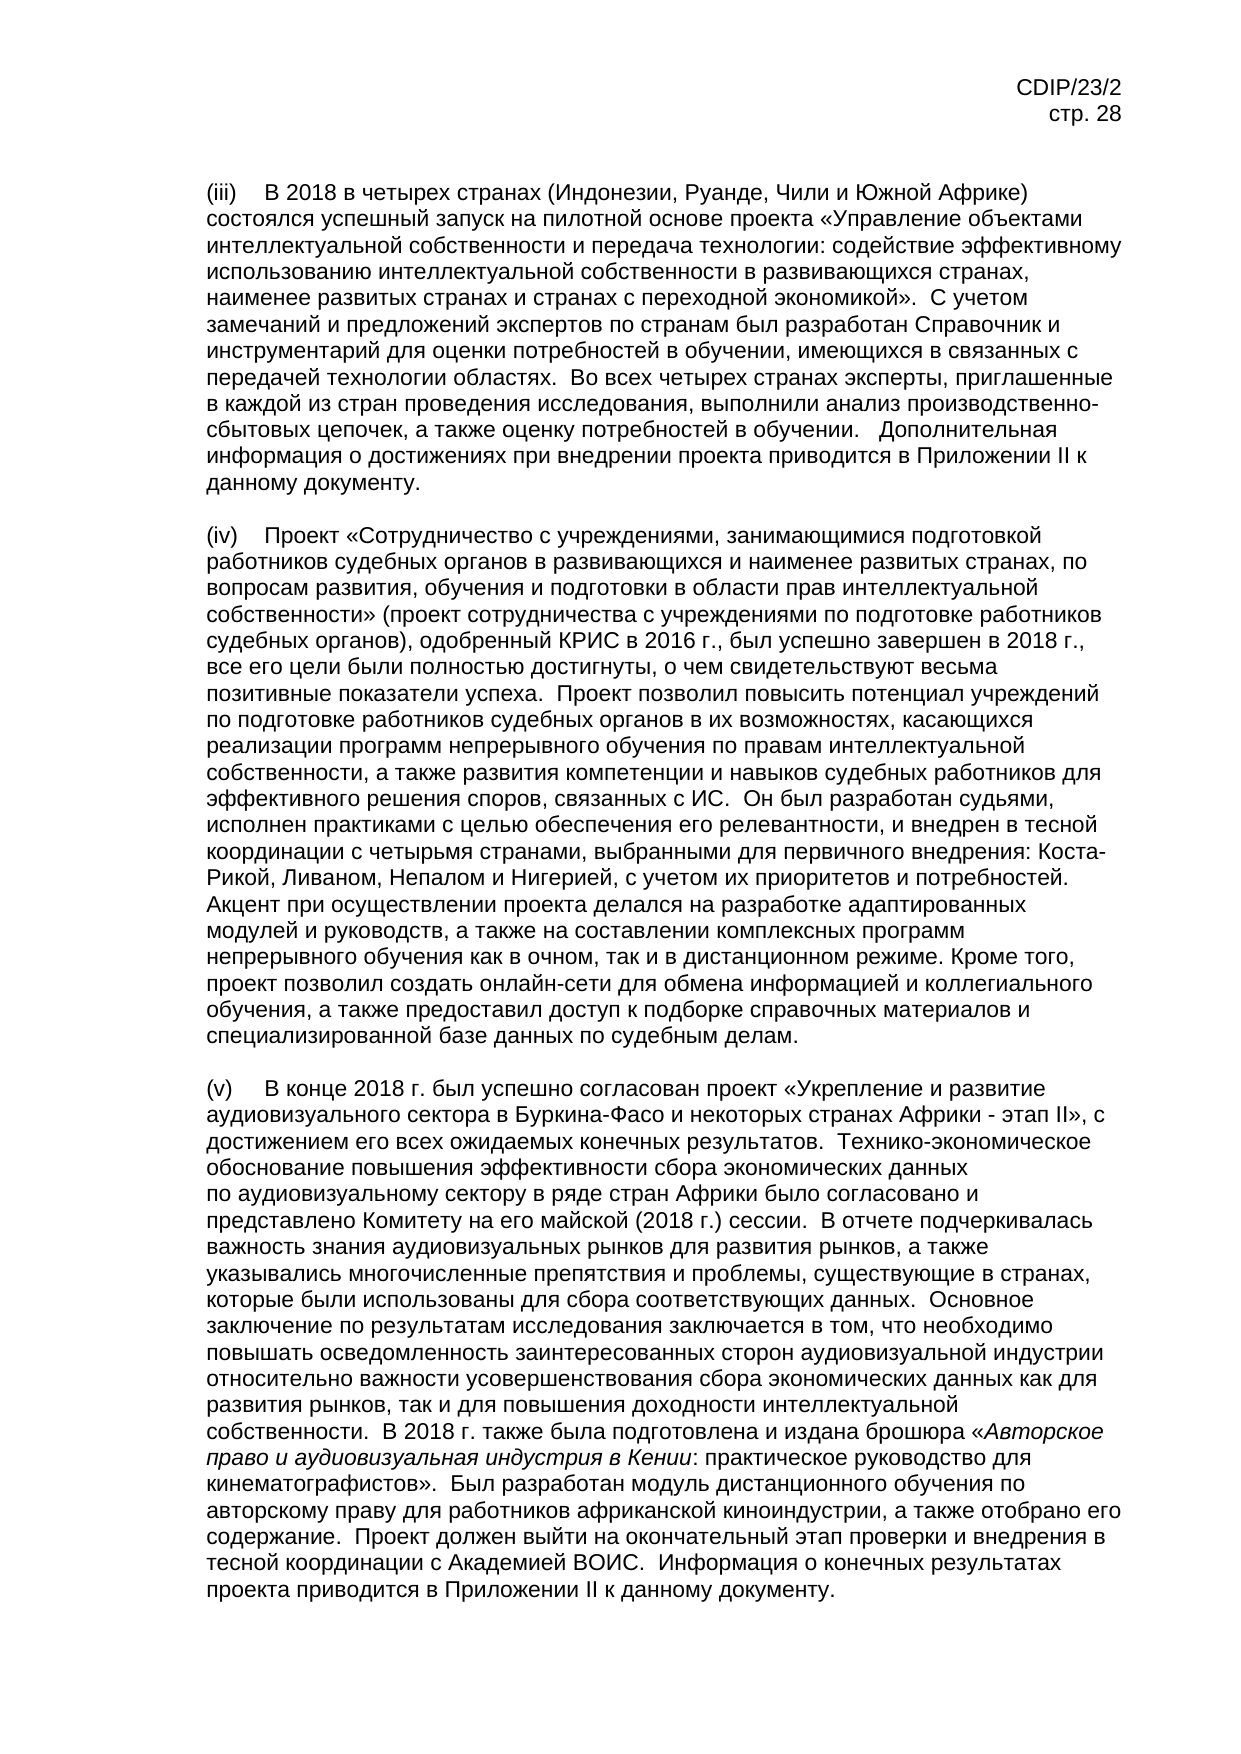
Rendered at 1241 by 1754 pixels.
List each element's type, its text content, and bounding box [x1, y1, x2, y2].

list В 2018 в четырех странах (Индонезии, Руанде, Чили и Южной Африке) состоялся успешный запуск на пилотной основе проекта «Управление объектами интеллектуальной собственности и передача технологии: содействие эффективному использованию интеллектуальной собственности в развивающихся странах, наименее развитых странах и странах с переходной экономикой». С учетом замечаний и предложений экспертов по странам был разработан Справочник и инструментарий для оценки потребностей в обучении, имеющихся в связанных с передачей технологии областях. Во всех четырех странах эксперты, приглашенные в каждой из стран проведения исследования, выполнили анализ производственно-сбытовых цепочек, а также оценку потребностей в обучении. Дополнительная информация о достижениях при внедрении проекта приводится в Приложении II к данному документу. [206, 179, 1122, 495]
list Проект «Сотрудничество с учреждениями, занимающимися подготовкой работников судебных органов в развивающихся и наименее развитых странах, по вопросам развития, обучения и подготовки в области прав интеллектуальной собственности» (проект сотрудничества с учреждениями по подготовке работников судебных органов), одобренный КРИС в 2016 г., был успешно завершен в 2018 г., все его цели были полностью достигнуты, о чем свидетельствуют весьма позитивные показатели успеха. Проект позволил повысить потенциал учреждений по подготовке работников судебных органов в их возможностях, касающихся реализации программ непрерывного обучения по правам интеллектуальной собственности, а также развития компетенции и навыков судебных работников для эффективного решения споров, связанных с ИС. Он был разработан судьями, исполнен практиками с целью обеспечения его релевантности, и внедрен в тесной координации с четырьмя странами, выбранными для первичного внедрения: Коста-Рикой, Ливаном, Непалом и Нигерией, с учетом их приоритетов и потребностей. Акцент при осуществлении проекта делался на разработке адаптированных модулей и руководств, а также на составлении комплексных программ непрерывного обучения как в очном, так и в дистанционном режиме. Кроме того, проект позволил создать онлайн-сети для обмена информацией и коллегиального обучения, а также предоставил доступ к подборке справочных материалов и специализированной базе данных по судебным делам. [206, 522, 1122, 1049]
list В конце 2018 г. был успешно согласован проект «Укрепление и развитие аудиовизуального сектора в Буркина-Фасо и некоторых странах Африки - этап II», с достижением его всех ожидаемых конечных результатов. Технико-экономическое обоснование повышения эффективности сбора экономических данных по аудиовизуальному сектору в ряде стран Африки было согласовано и представлено Комитету на его майской (2018 г.) сессии. В отчете подчеркивалась важность знания аудиовизуальных рынков для развития рынков, а также указывались многочисленные препятствия и проблемы, существующие в странах, которые были использованы для сбора соответствующих данных. Основное заключение по результатам исследования заключается в том, что необходимо повышать осведомленность заинтересованных сторон аудиовизуальной индустрии относительно важности усовершенствования сбора экономических данных как для развития рынков, так и для повышения доходности интеллектуальной собственности. В 2018 г. также была подготовлена и издана брошюра «Авторское право и аудиовизуальная индустрия в Кении: практическое руководство для кинематографистов». Был разработан модуль дистанционного обучения по авторскому праву для работников африканской киноиндустрии, а также отобрано его содержание. Проект должен выйти на окончательный этап проверки и внедрения в тесной координации с Академией ВОИС. Информация о конечных результатах проекта приводится в Приложении II к данному документу. [206, 1075, 1122, 1602]
